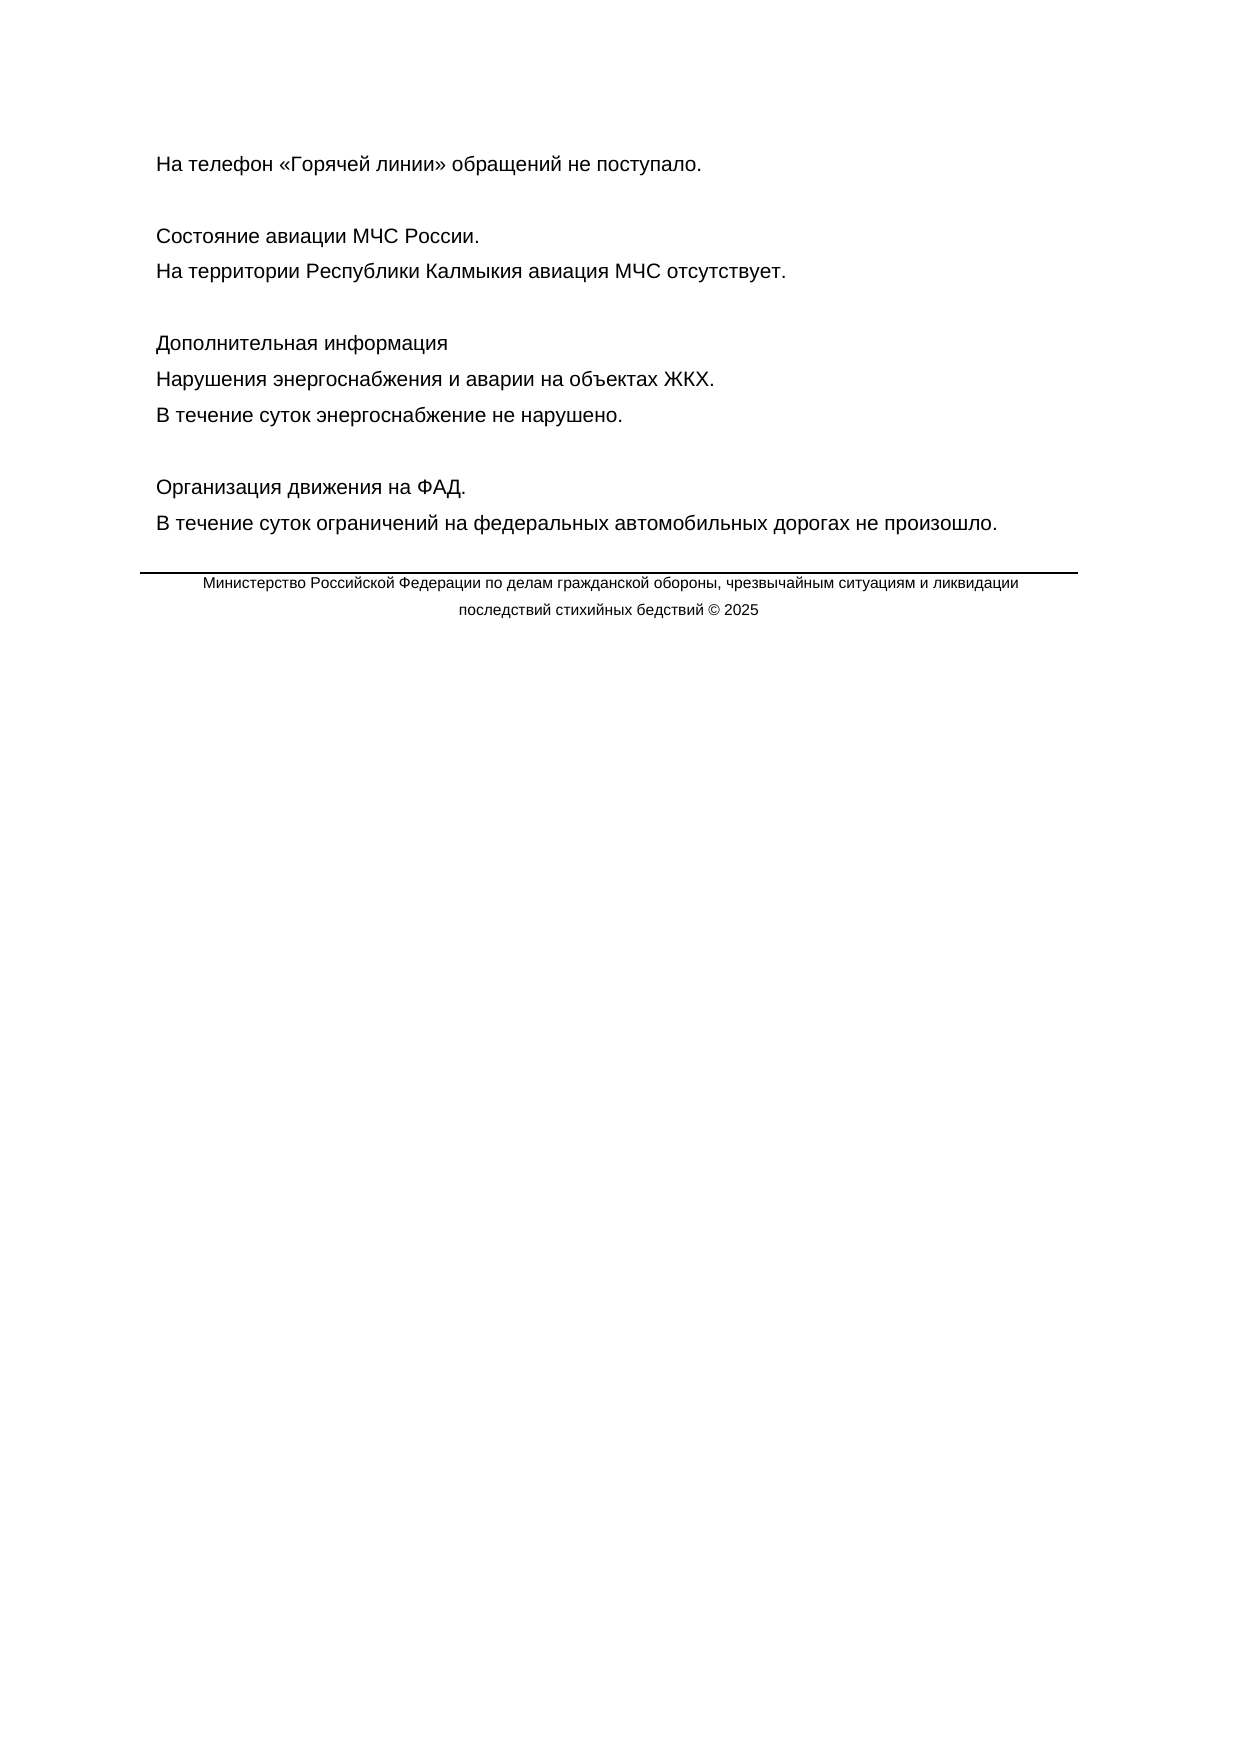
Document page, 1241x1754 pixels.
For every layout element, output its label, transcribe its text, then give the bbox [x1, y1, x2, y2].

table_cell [140, 150, 1078, 572]
table_cell Министерство Российской Федерации по делам гражданской обороны, чрезвычайным ситуациям и ликвидации последствий стихийных бедствий © 2025 [140, 574, 1078, 656]
